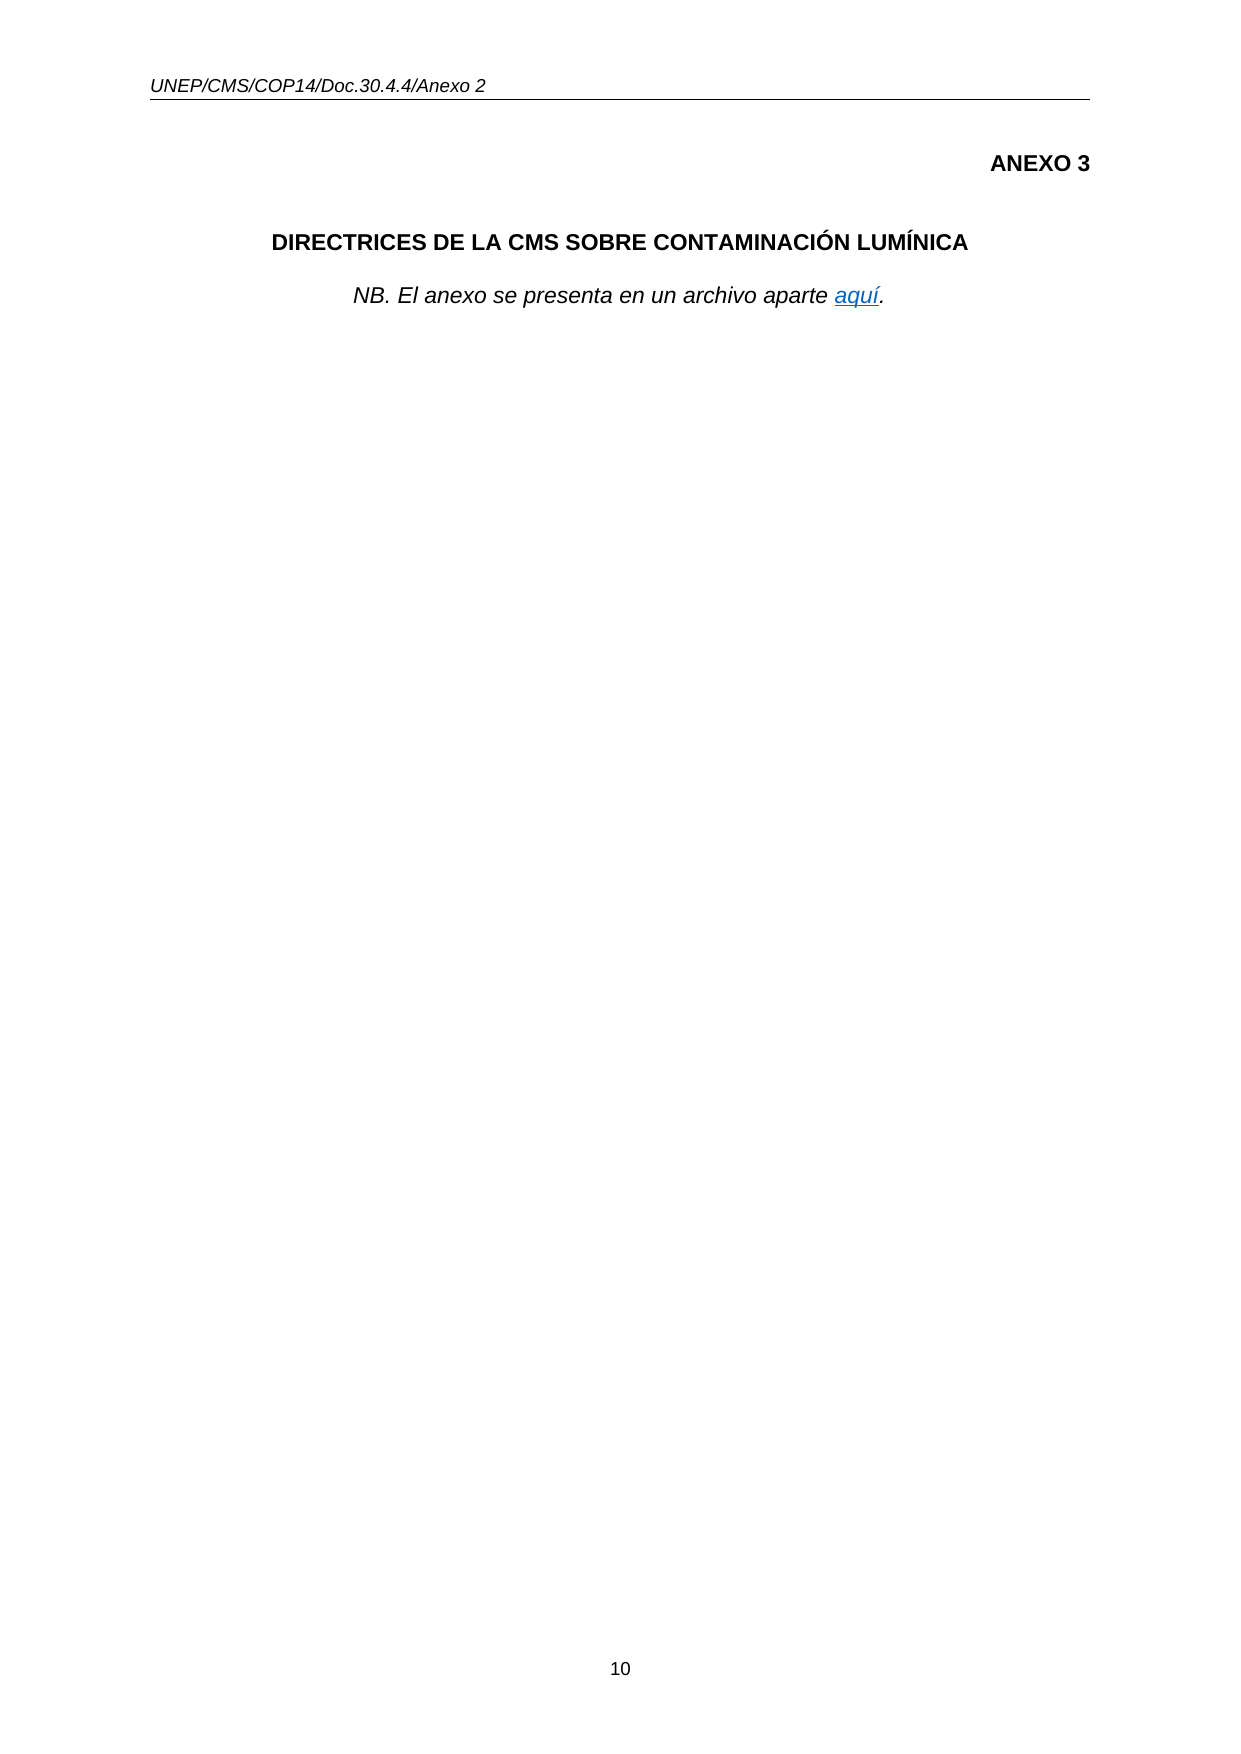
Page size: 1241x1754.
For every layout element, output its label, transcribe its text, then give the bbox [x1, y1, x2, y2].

text NB. El anexo se presenta en un archivo aparte aquí. [150, 282, 1090, 308]
subtitle ANEXO 3 [150, 150, 1090, 176]
subtitle DIRECTRICES DE LA CMS SOBRE CONTAMINACIÓN LUMÍNICA [150, 229, 1090, 255]
